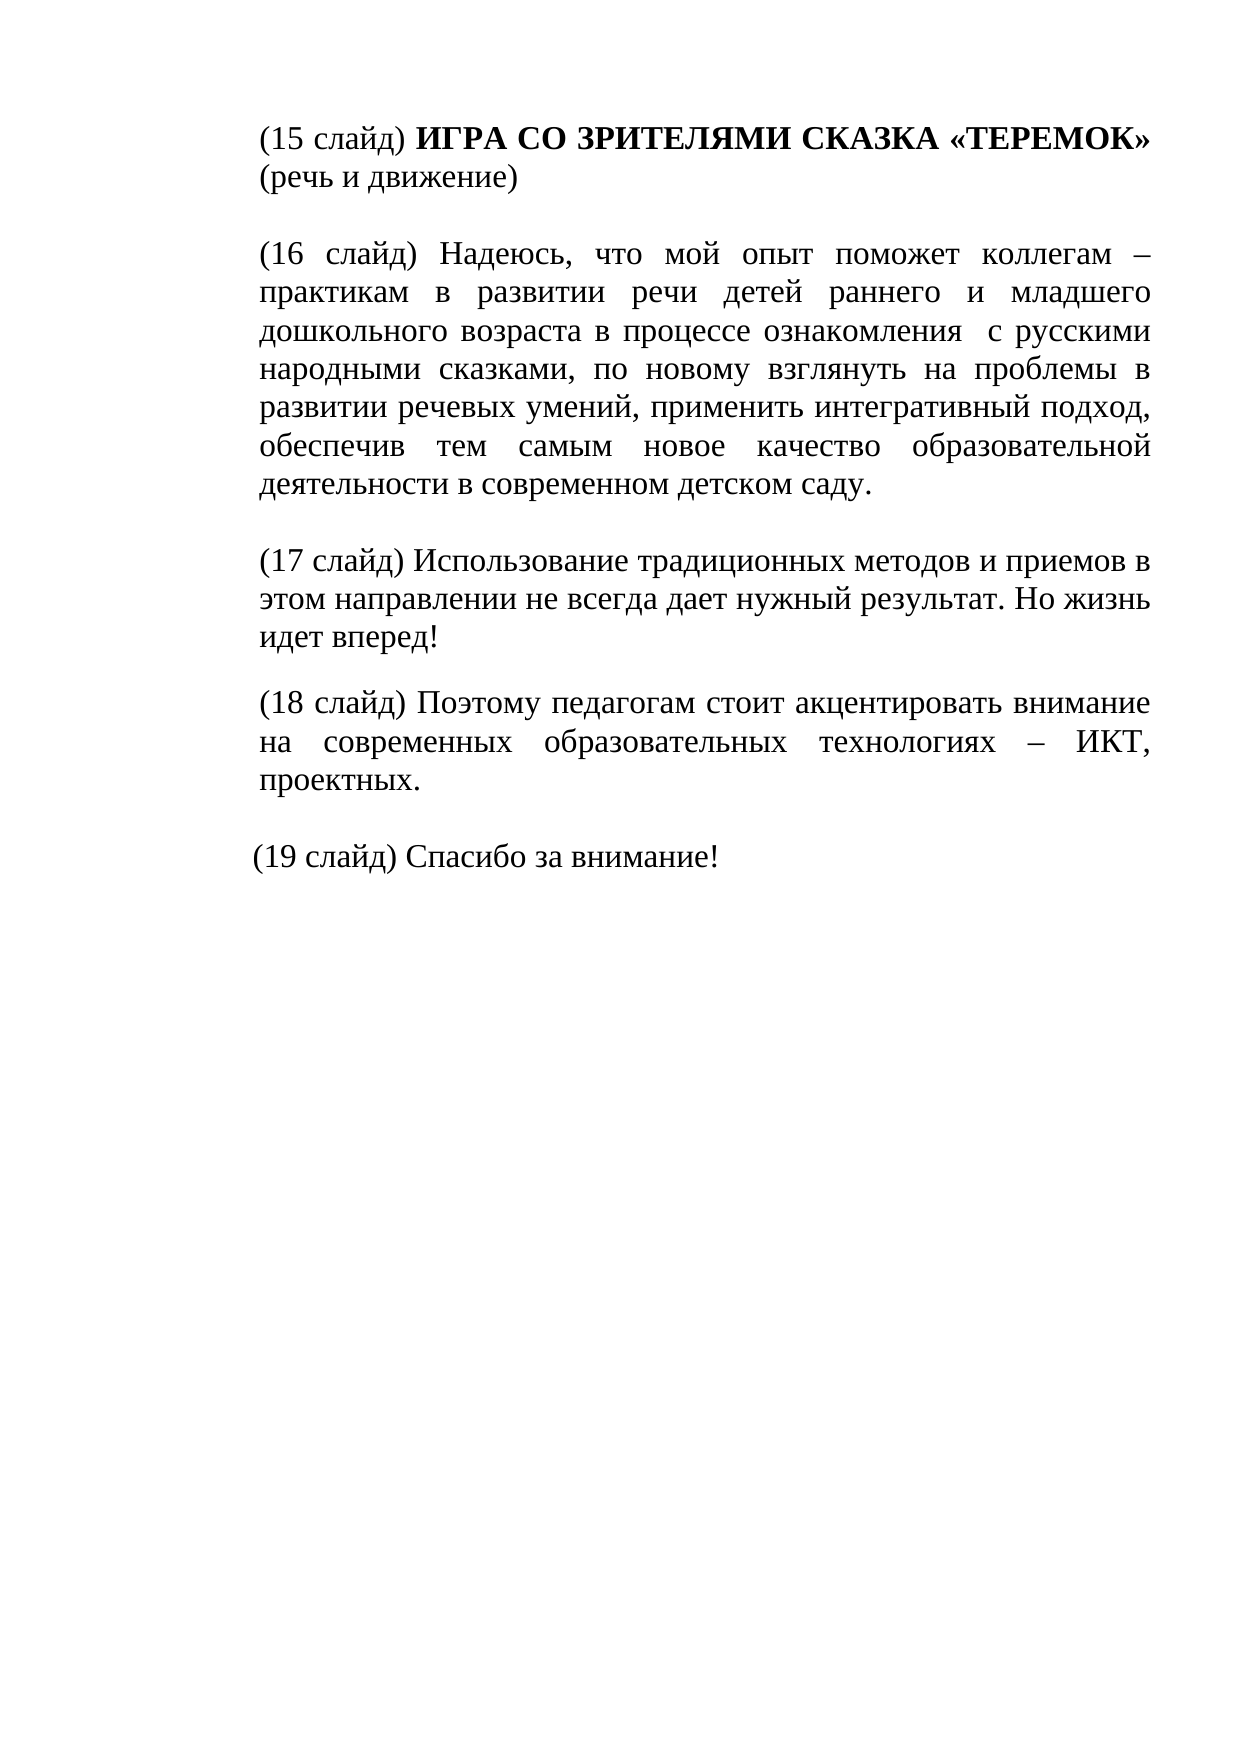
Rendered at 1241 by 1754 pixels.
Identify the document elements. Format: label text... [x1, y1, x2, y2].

text (16 слайд) Надеюсь, что мой опыт поможет коллегам – практикам в развитии речи детей раннего и младшего дошкольного возраста в процессе ознакомления с русскими народными сказками, по новому взглянуть на проблемы в развитии речевых умений, применить интегративный подход, обеспечив тем самым новое качество образовательной деятельности в современном детском саду. [259, 233, 1152, 501]
text (18 слайд) Поэтому педагогам стоит акцентировать внимание на современных образовательных технологиях – ИКТ, проектных. [259, 683, 1152, 798]
text (15 слайд) ИГРА СО ЗРИТЕЛЯМИ СКАЗКА «ТЕРЕМОК» (речь и движение) [259, 118, 1152, 195]
text (19 слайд) Спасибо за внимание! [177, 836, 1152, 874]
text (17 слайд) Использование традиционных методов и приемов в этом направлении не всегда дает нужный результат. Но жизнь идет вперед! [259, 540, 1152, 655]
